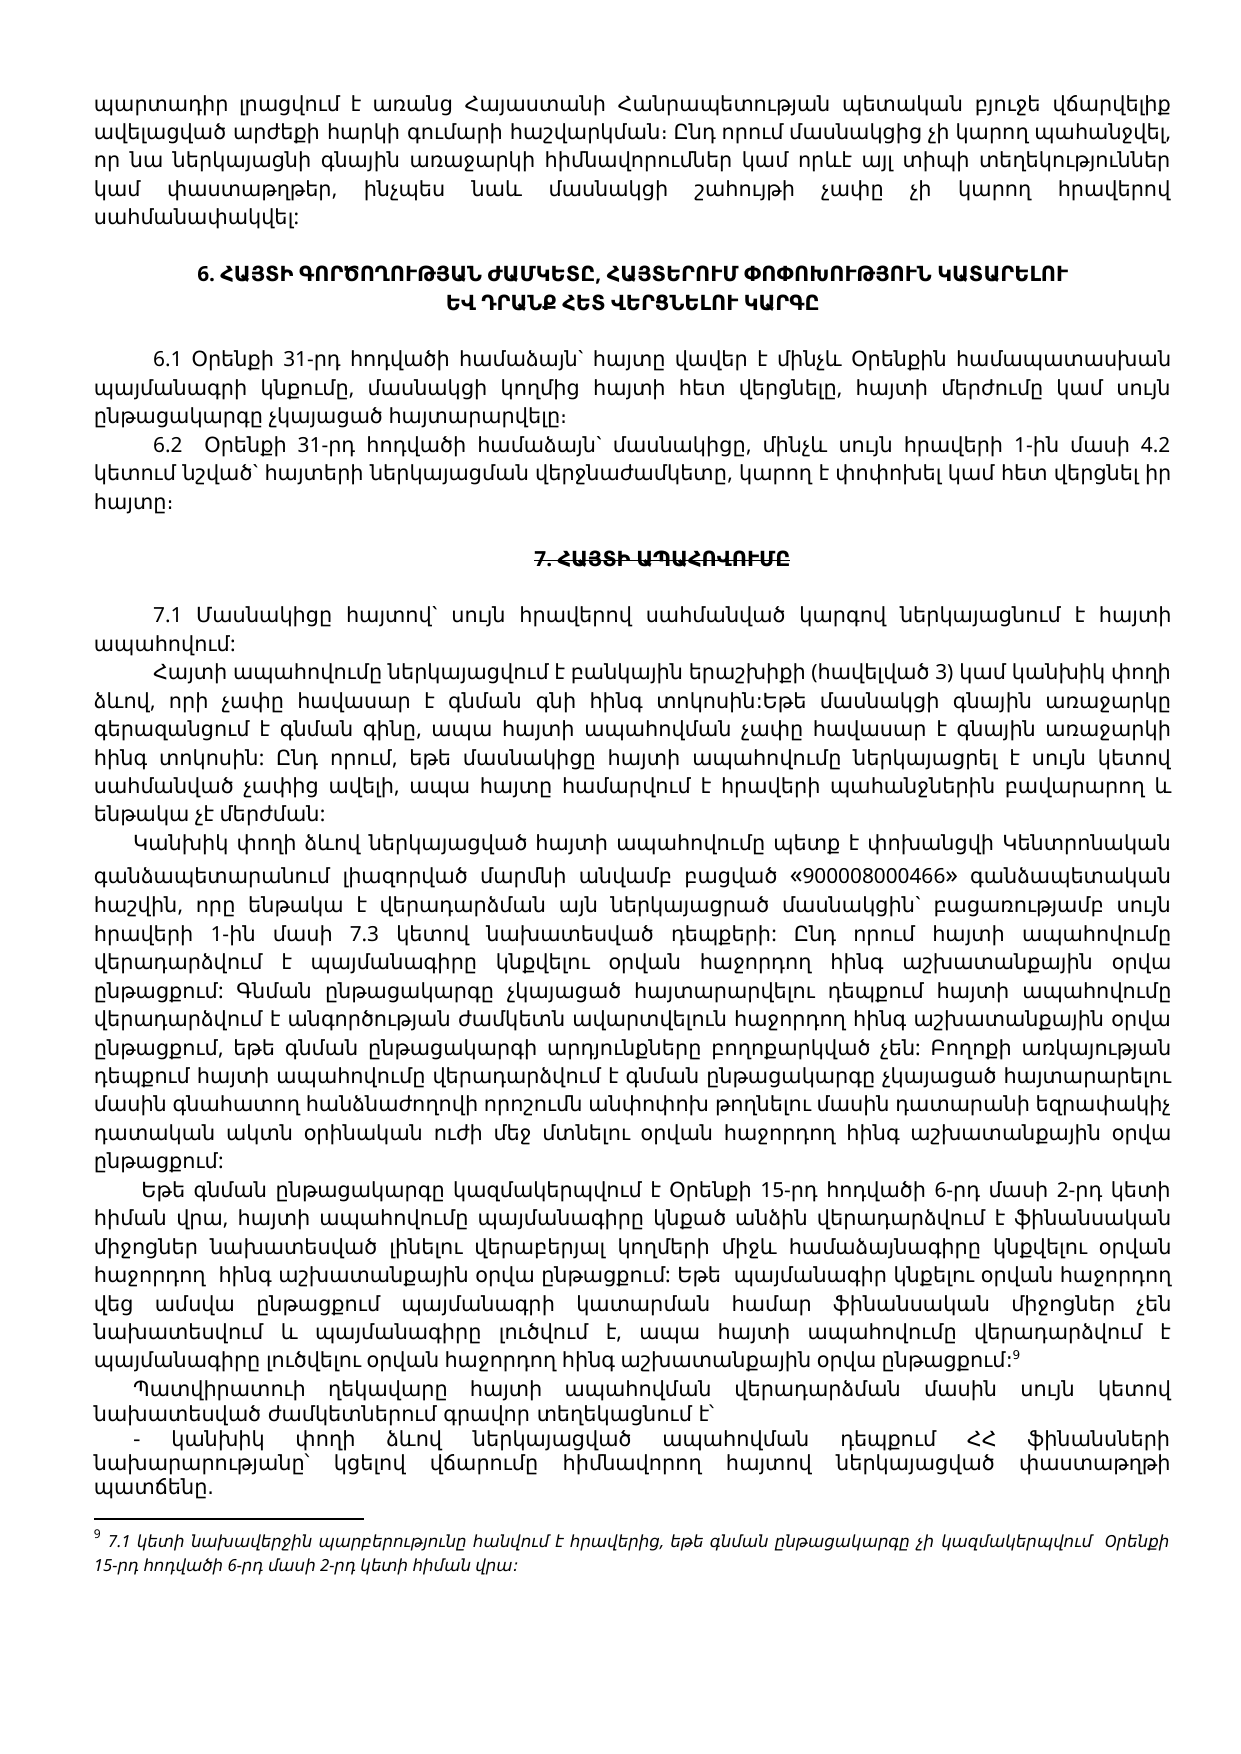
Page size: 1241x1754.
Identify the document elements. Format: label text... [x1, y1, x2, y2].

text Եթե գնման ընթացակարգը կազմակերպվում է Օրենքի 15-րդ հոդվածի 6-րդ մասի 2-րդ կետի հիման վրա, հայտի ապահովումը պայմանագիրը կնքած անձին վերադարձվում է ֆինանսական միջոցներ նախատեսված լինելու վերաբերյալ կողմերի միջև համաձայնագիրը կնքվելու օրվան հաջորդող հինգ աշխատանքային օրվա ընթացքում: Եթե պայմանագիր կնքելու օրվան հաջորդող վեց ամսվա ընթացքում պայմանագրի կատարման համար ֆինանսական միջոցներ չեն նախատեսվում և պայմանագիրը լուծվում է, ապա հայտի ապահովումը վերադարձվում է պայմանագիրը լուծվելու օրվան հաջորդող հինգ աշխատանքային օրվա ընթացքում: [94, 1175, 1171, 1374]
text Կանխիկ փողի ձևով ներկայացված հայտի ապահովումը պետք է փոխանցվի Կենտրոնական գանձապետարանում լիազորված մարմնի անվամբ բացված «900008000466» գանձապետական հաշվին, որը ենթակա է վերադարձման այն ներկայացրած մասնակցին` բացառությամբ սույն հրավերի 1-ին մասի 7.3 կետով նախատեսված դեպքերի: Ընդ որում հայտի ապահովումը վերադարձվում է պայմանագիրը կնքվելու օրվան հաջորդող հինգ աշխատանքային օրվա ընթացքում: Գնման ընթացակարգը չկայացած հայտարարվելու դեպքում հայտի ապահովումը վերադարձվում է անգործության ժամկետն ավարտվելուն հաջորդող հինգ աշխատանքային օրվա ընթացքում, եթե գնման ընթացակարգի արդյունքները բողոքարկված չեն: Բողոքի առկայության դեպքում հայտի ապահովումը վերադարձվում է գնման ընթացակարգը չկայացած հայտարարելու մասին գնահատող հանձնաժողովի որոշումն անփոփոխ թողնելու մասին դատարանի եզրափակիչ դատական ակտն օրինական ուժի մեջ մտնելու օրվան հաջորդող հինգ աշխատանքային օրվա ընթացքում: [94, 828, 1171, 1175]
text Հայտի ապահովումը ներկայացվում է բանկային երաշխիքի (հավելված 3) կամ կանխիկ փողի ձևով, որի չափը հավասար է գնման գնի հինգ տոկոսին:Եթե մասնակցի գնային առաջարկը գերազանցում է գնման գինը, ապա հայտի ապահովման չափը հավասար է գնային առաջարկի հինգ տոկոսին: Ընդ որում, եթե մասնակիցը հայտի ապահովումը ներկայացրել է սույն կետով սահմանված չափից ավելի, ապա հայտը համարվում է հրավերի պահանջներին բավարարող և ենթակա չէ մերժման: [94, 657, 1171, 828]
text 6.1 Օրենքի 31-րդ հոդվածի համաձայն` հայտը վավեր է մինչև Օրենքին համապատասխան պայմանագրի կնքումը, մասնակցի կողմից հայտի հետ վերցնելը, հայտի մերժումը կամ սույն ընթացակարգը չկայացած հայտարարվելը։ [94, 344, 1171, 430]
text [94, 89, 1171, 231]
text 7. ՀԱՅՏԻ ԱՊԱՀՈՎՈՒՄԸ [94, 544, 1171, 572]
text 7.1 Մասնակիցը հայտով` սույն հրավերով սահմանված կարգով ներկայացնում է հայտի ապահովում: [94, 601, 1171, 657]
text Պատվիրատուի ղեկավարը հայտի ապահովման վերադարձման մասին սույն կետով նախատեսված ժամկետներում գրավոր տեղեկացնում է՝ [94, 1374, 1171, 1427]
text 6. ՀԱՅՏԻ ԳՈՐԾՈՂՈՒԹՅԱՆ ԺԱՄԿԵՏԸ, ՀԱՅՏԵՐՈՒՄ ՓՈՓՈԽՈՒԹՅՈՒՆ ԿԱՏԱՐԵԼՈՒ [94, 259, 1171, 288]
text - կանխիկ փողի ձևով ներկայացված ապահովման դեպքում ՀՀ ֆինանսների նախարարությանը՝ կցելով վճարումը հիմնավորող հայտով ներկայացված փաստաթղթի պատճենը. [94, 1427, 1171, 1499]
text ԵՎ ԴՐԱՆՔ ՀԵՏ ՎԵՐՑՆԵԼՈՒ ԿԱՐԳԸ [94, 288, 1171, 316]
text 6.2 Օրենքի 31-րդ հոդվածի համաձայն` մասնակիցը, մինչև սույն հրավերի 1-ին մասի 4.2 կետում նշված` հայտերի ներկայացման վերջնաժամկետը, կարող է փոփոխել կամ հետ վերցնել իր հայտը։ [94, 430, 1171, 515]
